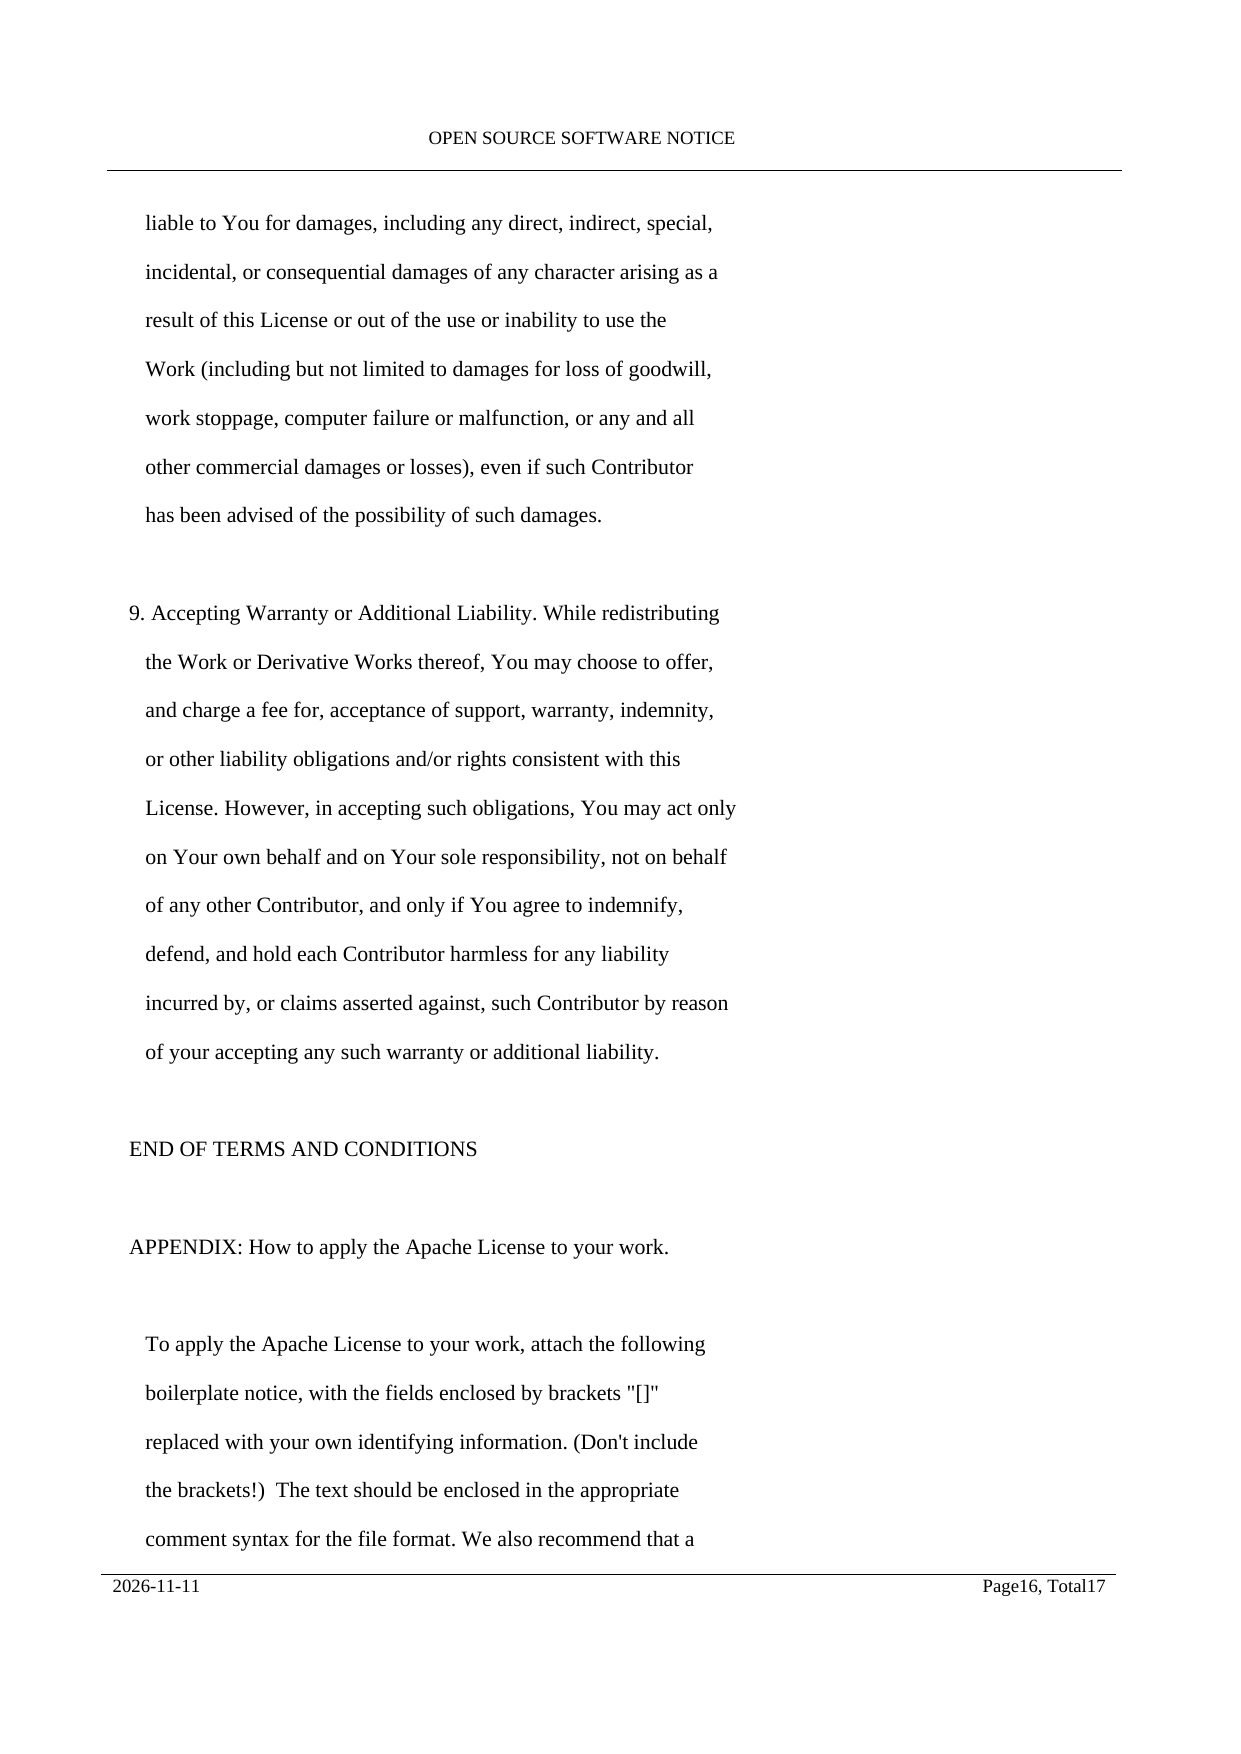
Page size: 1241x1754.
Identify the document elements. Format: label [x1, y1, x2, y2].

text [112, 206, 1128, 1555]
